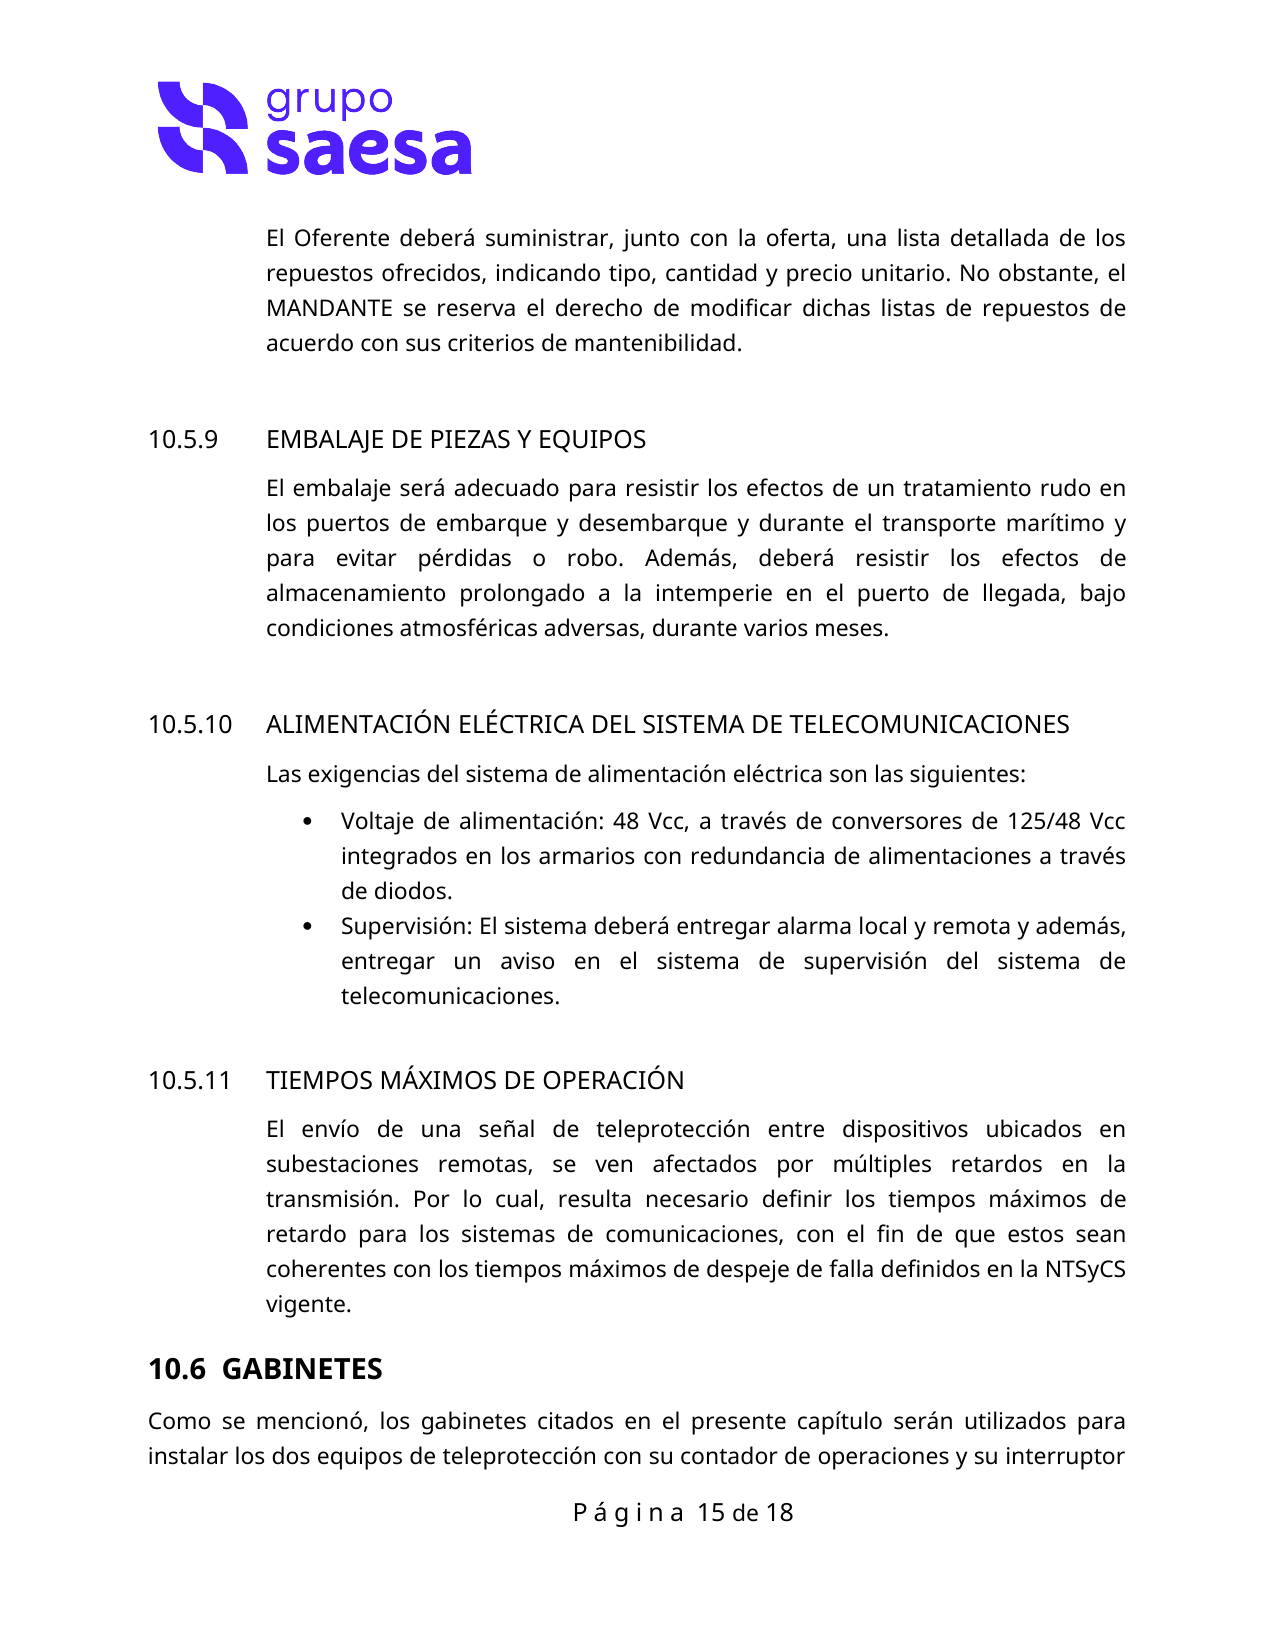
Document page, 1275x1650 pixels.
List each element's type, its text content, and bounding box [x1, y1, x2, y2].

subtitle EMBALAJE DE PIEZAS Y EQUIPOS [148, 421, 1127, 456]
subtitle GABINETES [148, 1348, 1127, 1388]
text Las exigencias del sistema de alimentación eléctrica son las siguientes: [266, 758, 1127, 789]
subtitle ALIMENTACIÓN ELÉCTRICA DEL SISTEMA DE TELECOMUNICACIONES [148, 707, 1127, 741]
text El envío de una señal de teleprotección entre dispositivos ubicados en subestaciones remotas, se ven afectados por múltiples retardos en la transmisión. Por lo cual, resulta necesario definir los tiempos máximos de retardo para los sistemas de comunicaciones, con el fin de que estos sean coherentes con los tiempos máximos de despeje de falla definidos en la NTSyCS vigente. [266, 1113, 1127, 1319]
list Voltaje de alimentación: 48 Vcc, a través de conversores de 125/48 Vcc integrados en los armarios con redundancia de alimentaciones a través de diodos. [303, 805, 1127, 906]
text El Oferente deberá suministrar, junto con la oferta, una lista detallada de los repuestos ofrecidos, indicando tipo, cantidad y precio unitario. No obstante, el MANDANTE se reserva el derecho de modificar dichas listas de repuestos de acuerdo con sus criterios de mantenibilidad. [266, 221, 1127, 358]
picture [147, 73, 481, 178]
text El embalaje será adecuado para resistir los efectos de un tratamiento rudo en los puertos de embarque y desembarque y durante el transporte marítimo y para evitar pérdidas o robo. Además, deberá resistir los efectos de almacenamiento prolongado a la intemperie en el puerto de llegada, bajo condiciones atmosféricas adversas, durante varios meses. [266, 472, 1127, 643]
subtitle TIEMPOS MÁXIMOS DE OPERACIÓN [148, 1063, 1127, 1097]
list Supervisión: El sistema deberá entregar alarma local y remota y además, entregar un aviso en el sistema de supervisión del sistema de telecomunicaciones. [303, 910, 1127, 1011]
